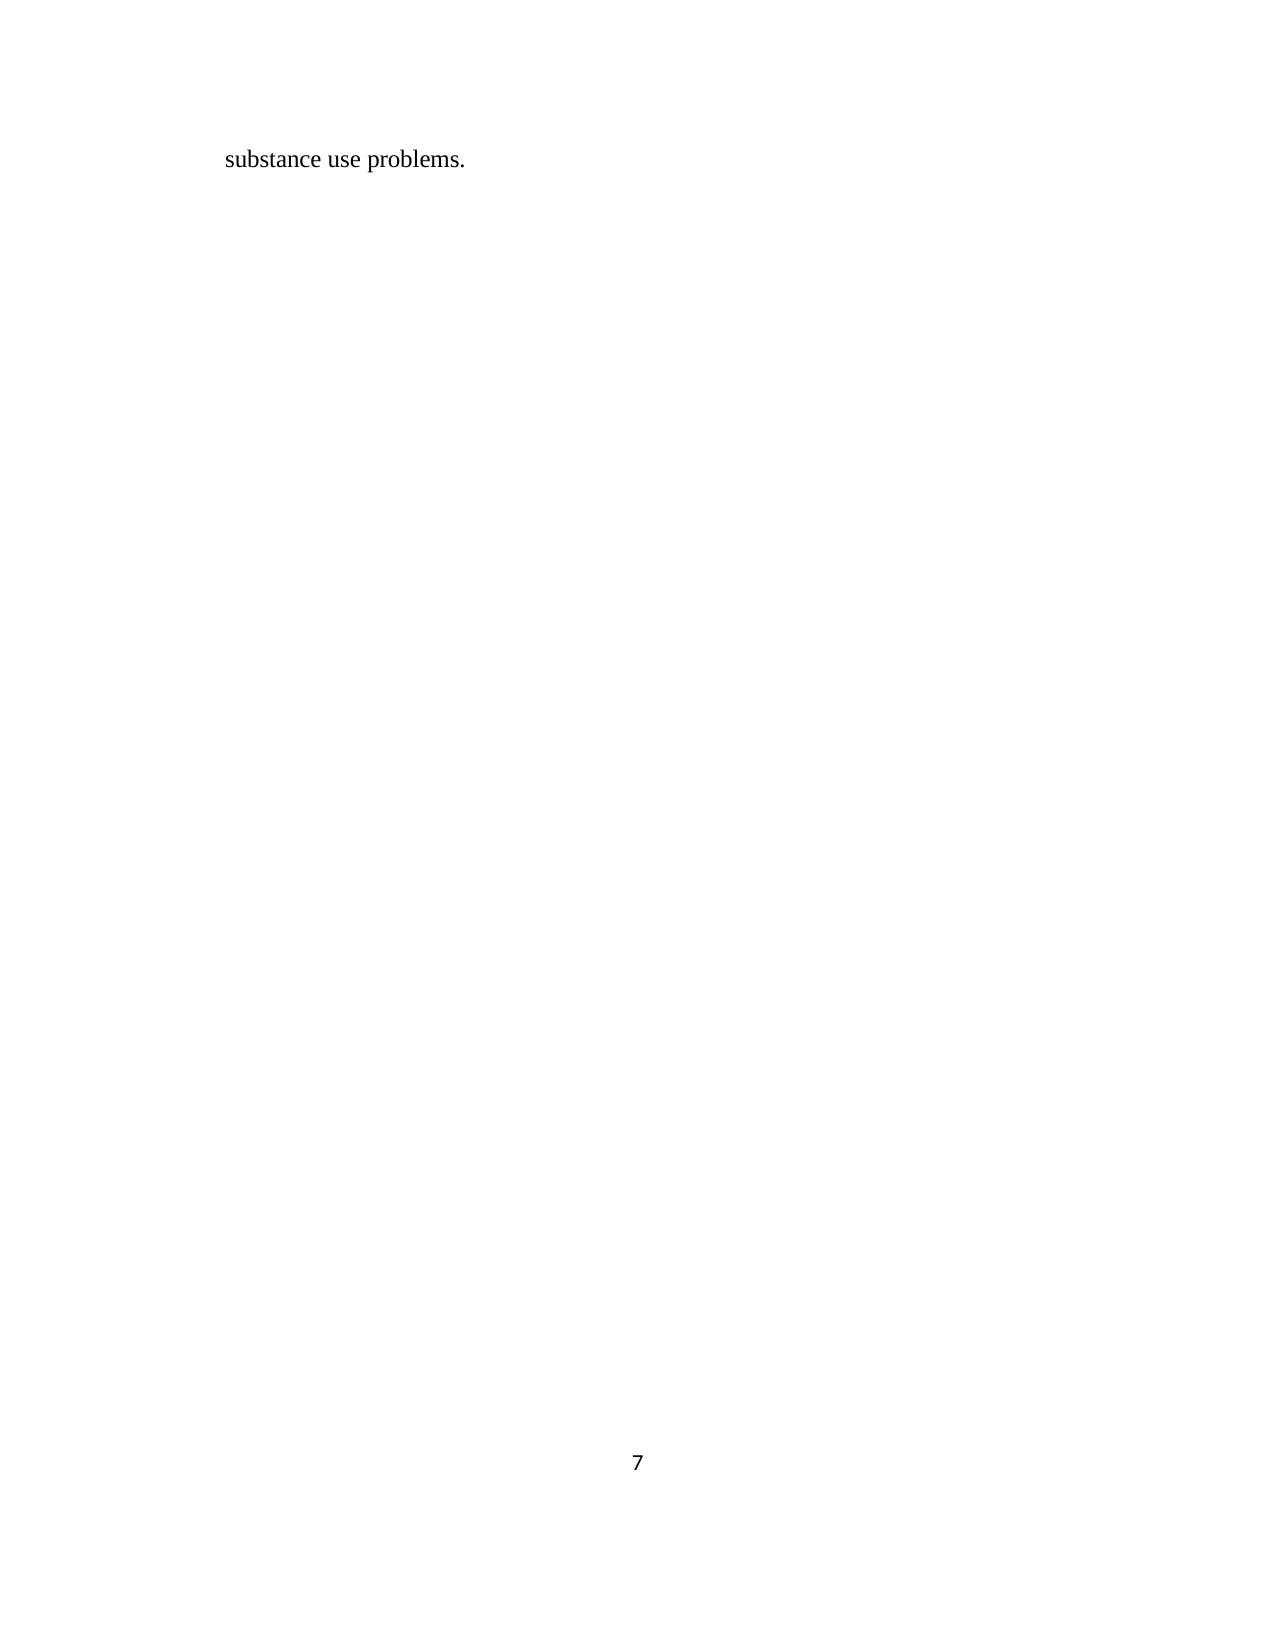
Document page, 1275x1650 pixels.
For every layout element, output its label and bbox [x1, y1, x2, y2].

list [187, 144, 1045, 172]
